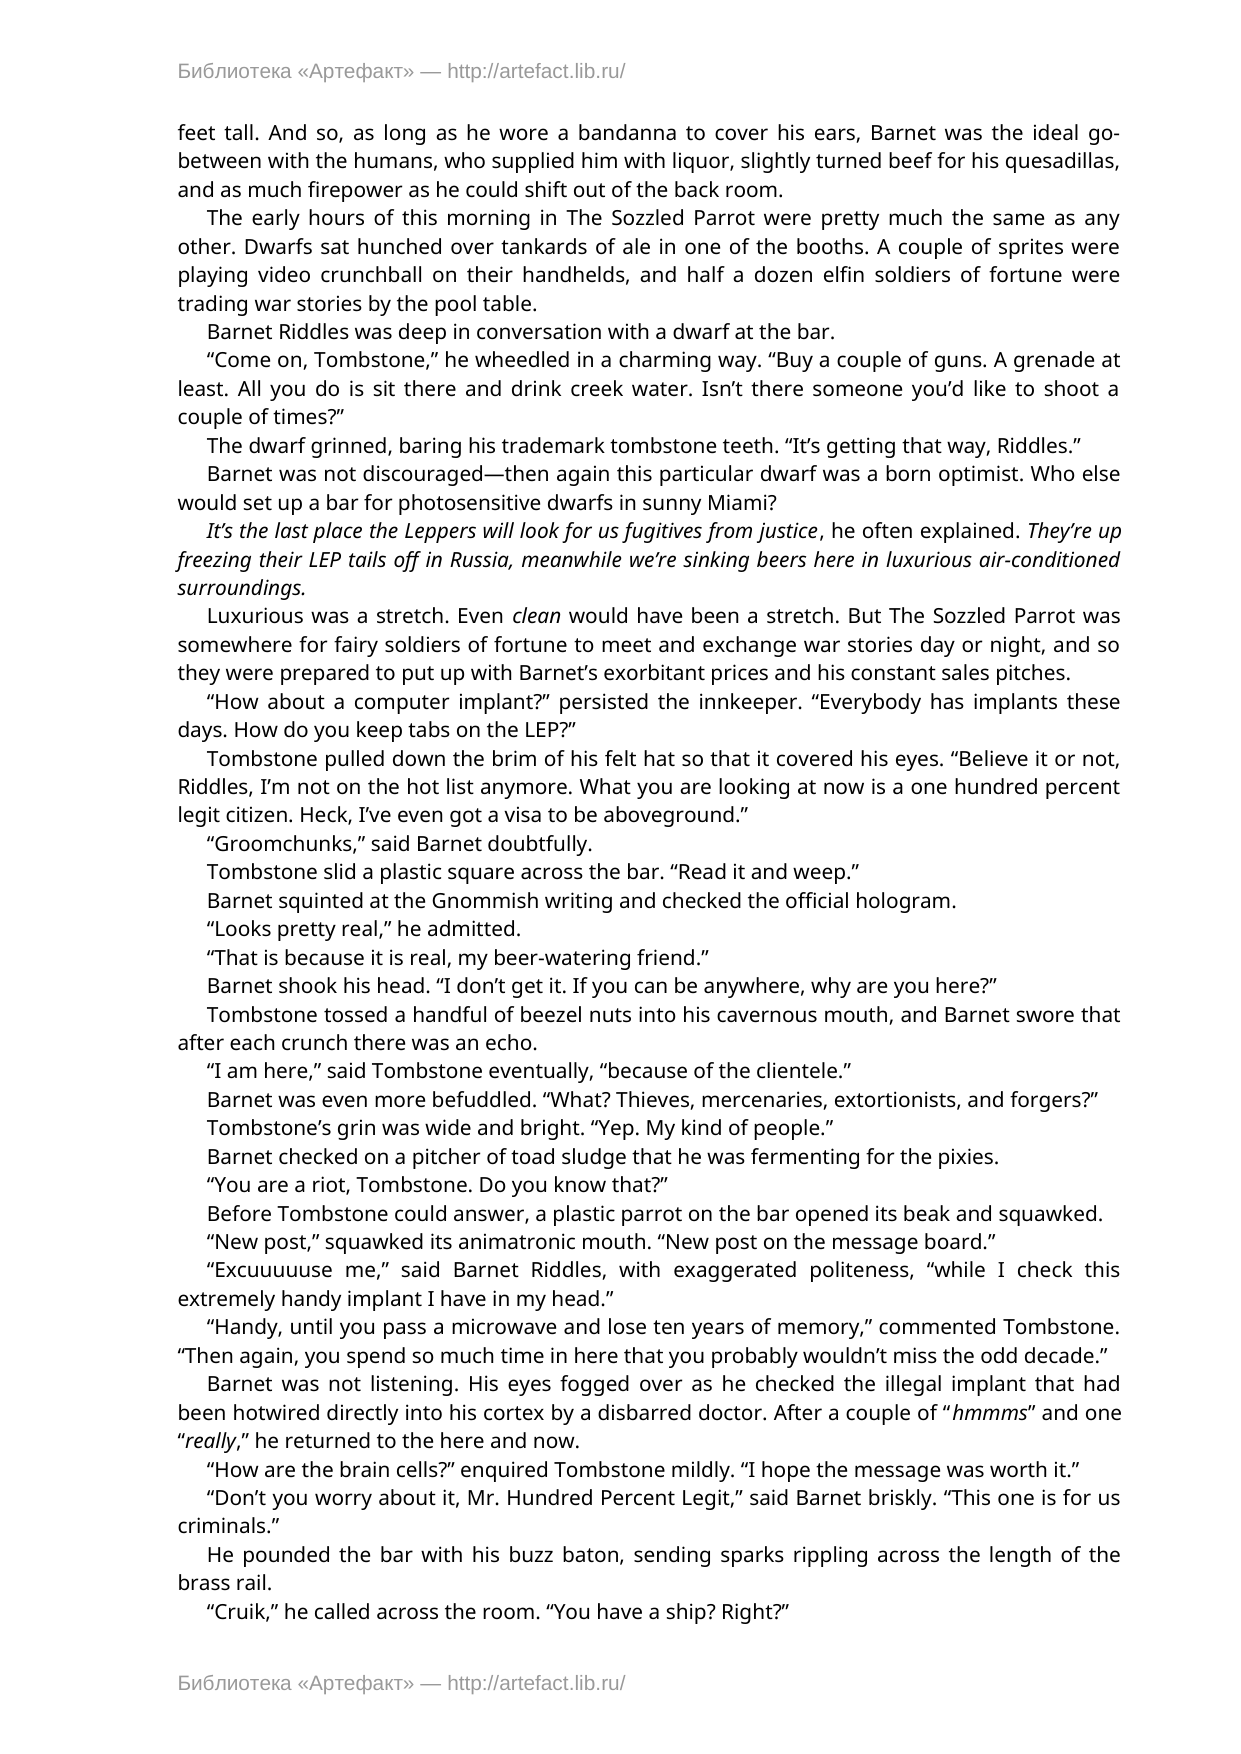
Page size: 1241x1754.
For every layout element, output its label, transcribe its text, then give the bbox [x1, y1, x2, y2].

text “Don’t you worry about it, Mr. Hundred Percent Legit,” said Barnet briskly. “This one is for us criminals.” [177, 1483, 1122, 1540]
text “That is because it is real, my beer-watering friend.” [177, 943, 1122, 971]
text He pounded the bar with his buzz baton, sending sparks rippling across the length of the brass rail. [177, 1540, 1122, 1597]
text Tombstone pulled down the brim of his felt hat so that it covered his eyes. “Believe it or not, Riddles, I’m not on the hot list anymore. What you are looking at now is a one hundred percent legit citizen. Heck, I’ve even got a visa to be aboveground.” [177, 744, 1122, 829]
text It’s the last place the Leppers will look for us fugitives from justice, he often explained. They’re up freezing their LEP tails off in Russia, meanwhile we’re sinking beers here in luxurious air-conditioned surroundings. [177, 516, 1122, 602]
text “New post,” squawked its animatronic mouth. “New post on the message board.” [177, 1227, 1122, 1256]
text “Looks pretty real,” he admitted. [177, 914, 1122, 943]
text “Handy, until you pass a microwave and lose ten years of memory,” commented Tombstone. “Then again, you spend so much time in here that you probably wouldn’t miss the odd decade.” [177, 1312, 1122, 1369]
text Barnet squinted at the Gnommish writing and checked the official hologram. [177, 886, 1122, 914]
text Barnet was even more befuddled. “What? Thieves, mercenaries, extortionists, and forgers?” [177, 1085, 1122, 1113]
text “Cruik,” he called across the room. “You have a ship? Right?” [177, 1597, 1122, 1625]
text Tombstone slid a plastic square across the bar. “Read it and weep.” [177, 857, 1122, 886]
text “Excuuuuuse me,” said Barnet Riddles, with exaggerated politeness, “while I check this extremely handy implant I have in my head.” [177, 1256, 1122, 1312]
text The dwarf grinned, baring his trademark tombstone teeth. “It’s getting that way, Riddles.” [177, 431, 1122, 459]
text Barnet was not discouraged—then again this particular dwarf was a born optimist. Who else would set up a bar for photosensitive dwarfs in sunny Miami? [177, 459, 1122, 516]
text Before Tombstone could answer, a plastic parrot on the bar opened its beak and squawked. [177, 1199, 1122, 1227]
text “How about a computer implant?” persisted the innkeeper. “Everybody has implants these days. How do you keep tabs on the LEP?” [177, 687, 1122, 744]
text Tombstone tossed a handful of beezel nuts into his cavernous mouth, and Barnet swore that after each crunch there was an echo. [177, 1000, 1122, 1057]
text Luxurious was a stretch. Even clean would have been a stretch. But The Sozzled Parrot was somewhere for fairy soldiers of fortune to meet and exchange war stories day or night, and so they were prepared to put up with Barnet’s exorbitant prices and his constant sales pitches. [177, 602, 1122, 687]
text Barnet shook his head. “I don’t get it. If you can be anywhere, why are you here?” [177, 971, 1122, 1000]
text “You are a riot, Tombstone. Do you know that?” [177, 1170, 1122, 1199]
text Barnet checked on a pitcher of toad sludge that he was fermenting for the pixies. [177, 1142, 1122, 1170]
text “I am here,” said Tombstone eventually, “because of the clientele.” [177, 1057, 1122, 1085]
text Barnet was not listening. His eyes fogged over as he checked the illegal implant that had been hotwired directly into his cortex by a disbarred doctor. After a couple of “hmmms” and one “really,” he returned to the here and now. [177, 1369, 1122, 1455]
text “Groomchunks,” said Barnet doubtfully. [177, 829, 1122, 857]
text The early hours of this morning in The Sozzled Parrot were pretty much the same as any other. Dwarfs sat hunched over tankards of ale in one of the booths. A couple of sprites were playing video crunchball on their handhelds, and half a dozen elfin soldiers of fortune were trading war stories by the pool table. [177, 203, 1122, 317]
text Tombstone’s grin was wide and bright. “Yep. My kind of people.” [177, 1113, 1122, 1142]
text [177, 118, 1122, 203]
text Barnet Riddles was deep in conversation with a dwarf at the bar. [177, 317, 1122, 346]
text “How are the brain cells?” enquired Tombstone mildly. “I hope the message was worth it.” [177, 1455, 1122, 1483]
text “Come on, Tombstone,” he wheedled in a charming way. “Buy a couple of guns. A grenade at least. All you do is sit there and drink creek water. Isn’t there someone you’d like to shoot a couple of times?” [177, 346, 1122, 431]
